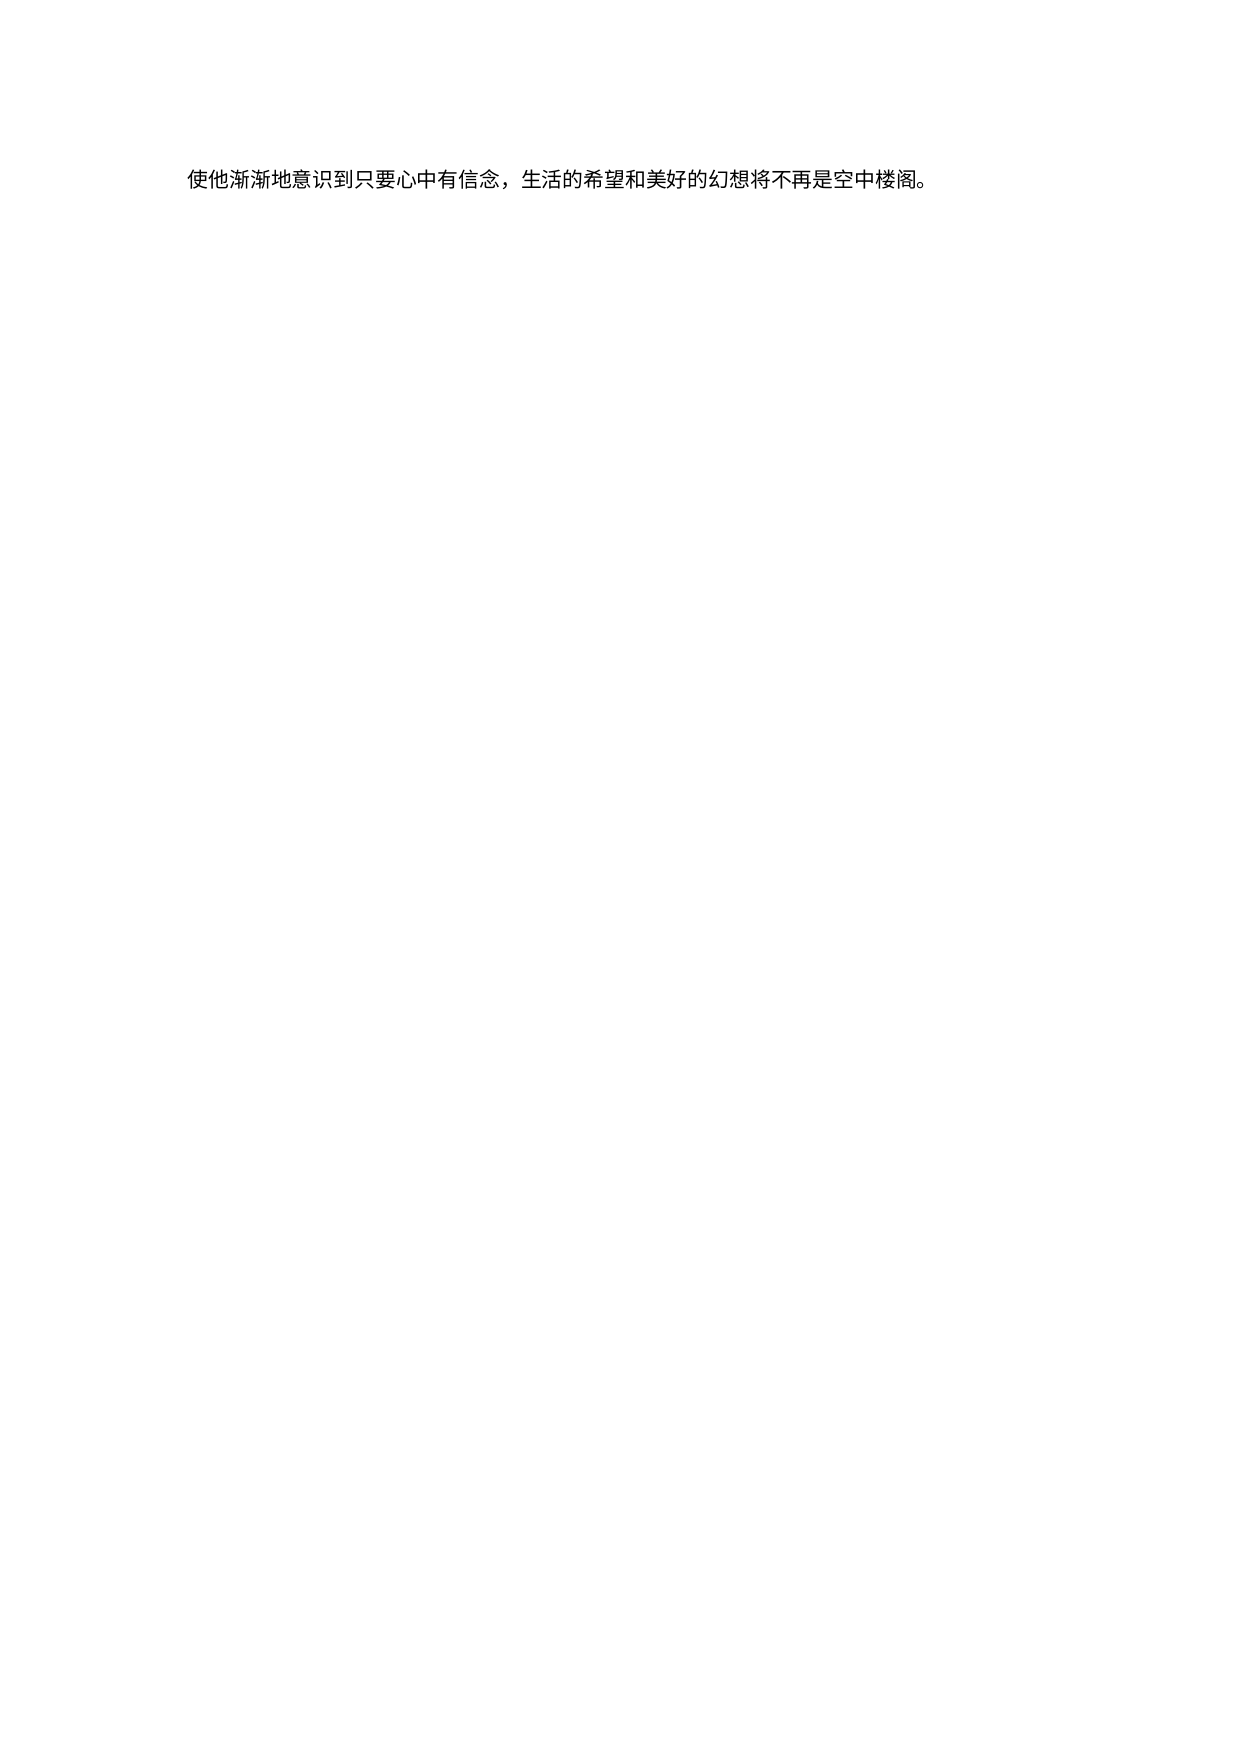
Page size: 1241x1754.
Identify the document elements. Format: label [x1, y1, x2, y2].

text [187, 162, 1053, 194]
